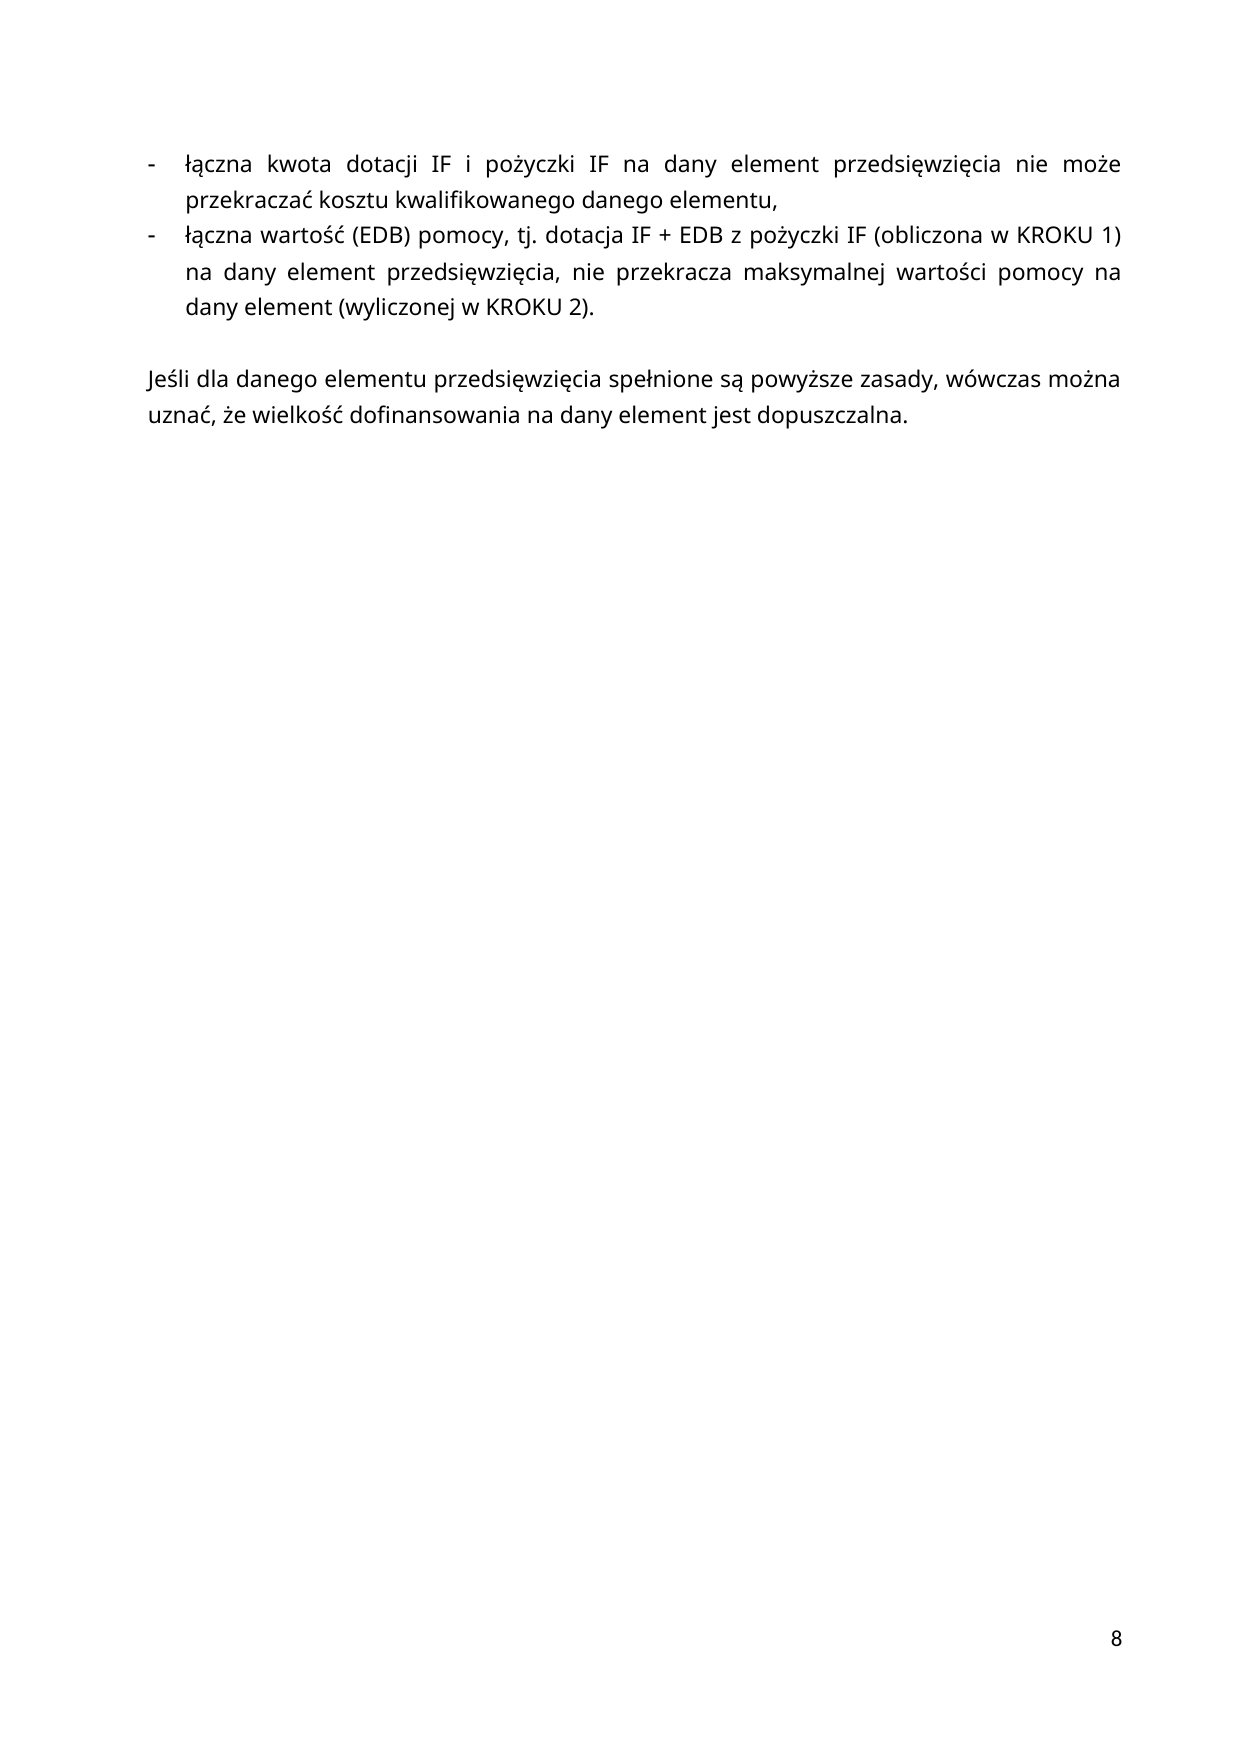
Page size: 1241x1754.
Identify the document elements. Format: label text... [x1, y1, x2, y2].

text Jeśli dla danego elementu przedsięwzięcia spełnione są powyższe zasady, wówczas można uznać, że wielkość dofinansowania na dany element jest dopuszczalna. [148, 363, 1122, 430]
list łączna kwota dotacji IF i pożyczki IF na dany element przedsięwzięcia nie może przekraczać kosztu kwalifikowanego danego elementu, [148, 148, 1122, 215]
list łączna wartość (EDB) pomocy, tj. dotacja IF + EDB z pożyczki IF (obliczona w KROKU 1) na dany element przedsięwzięcia, nie przekracza maksymalnej wartości pomocy na dany element (wyliczonej w KROKU 2). [148, 219, 1122, 323]
